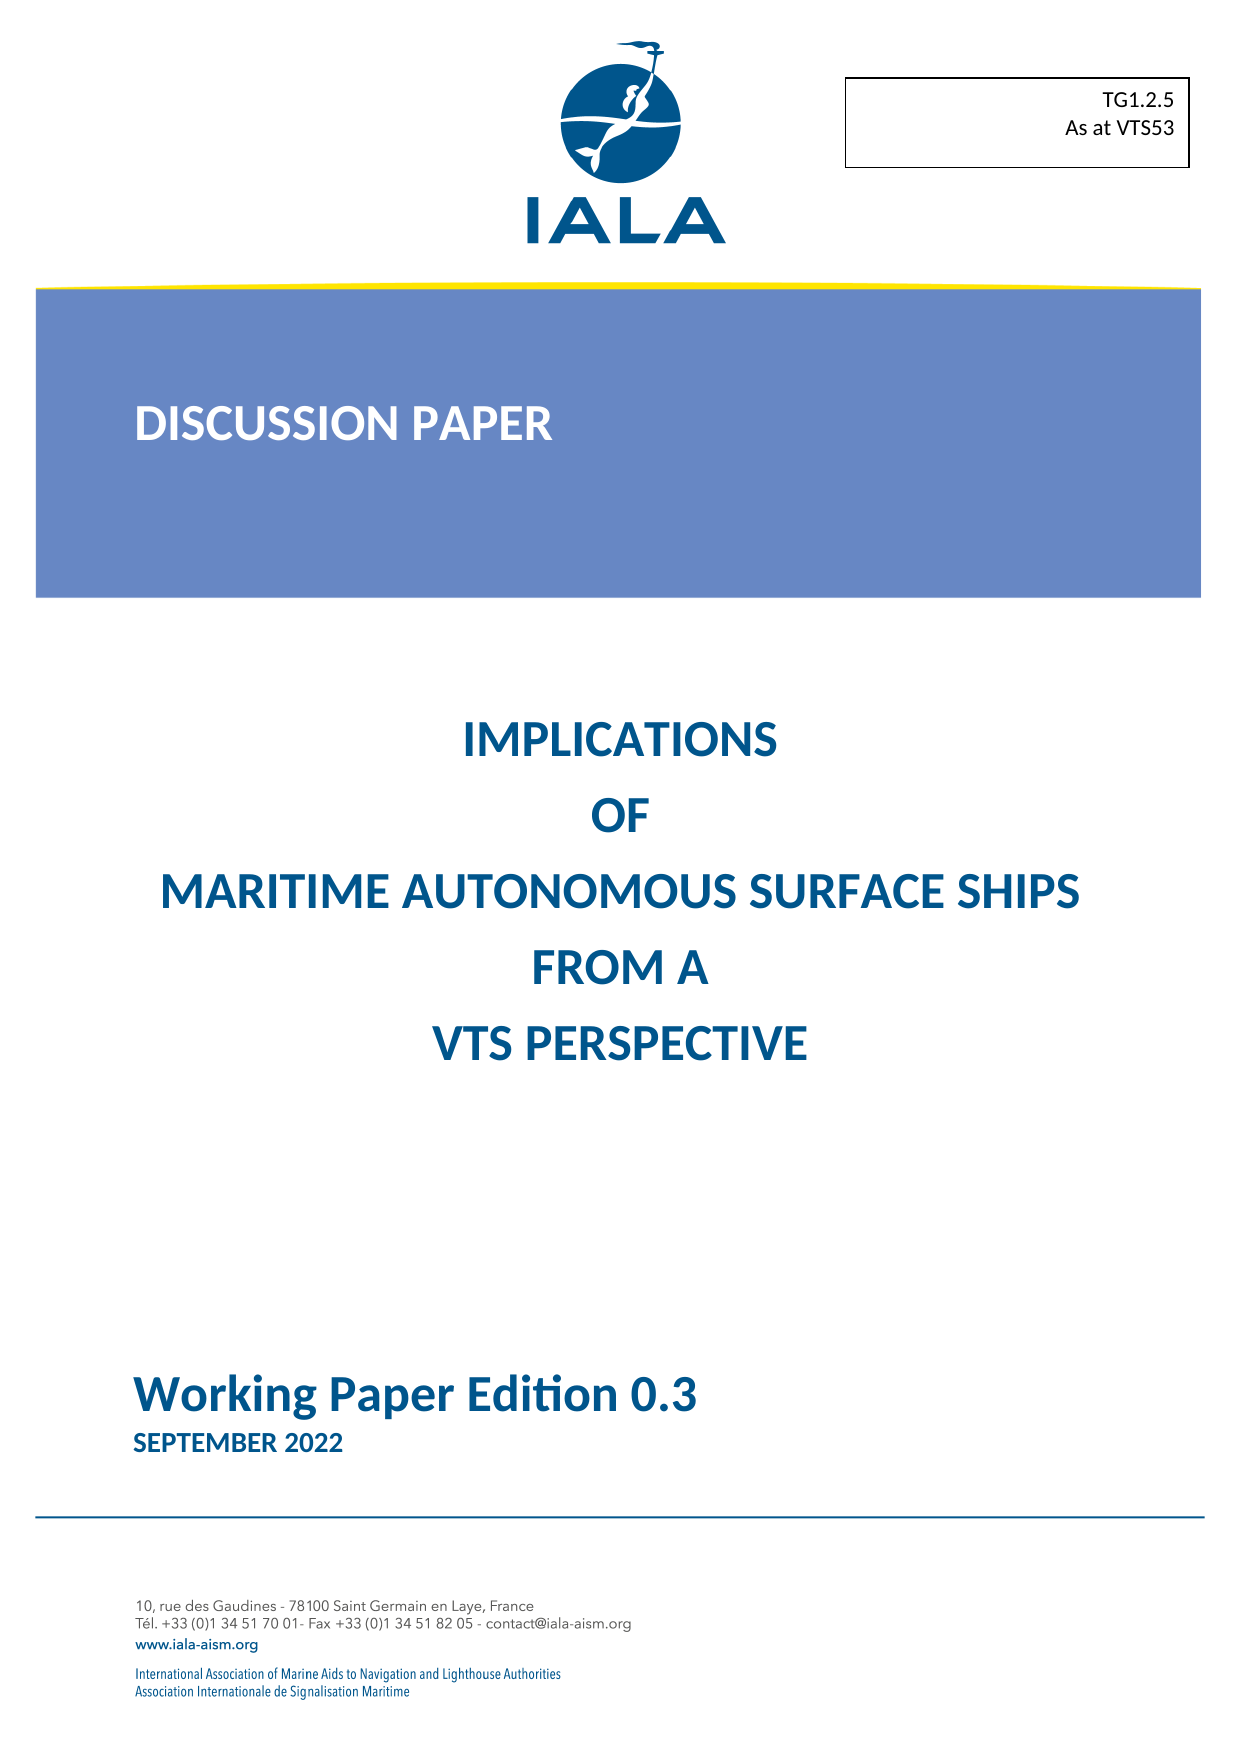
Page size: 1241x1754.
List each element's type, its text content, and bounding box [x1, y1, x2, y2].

text VTS PERSPECTIVE [133, 1010, 1107, 1073]
text FROM A [133, 934, 1107, 997]
text MARITIME AUTONOMOUS SURFACE SHIPS [133, 858, 1107, 921]
text Working Paper Edition 0.3 [133, 1361, 1107, 1424]
picture [129, 1595, 662, 1714]
table_header DISCUSSION PAPER [40, 272, 1014, 579]
picture [0, 29, 1240, 609]
text IMPLICATIONS [133, 706, 1107, 769]
text of [133, 782, 1107, 845]
text SEPTEMBER 2022 [133, 1424, 1107, 1460]
